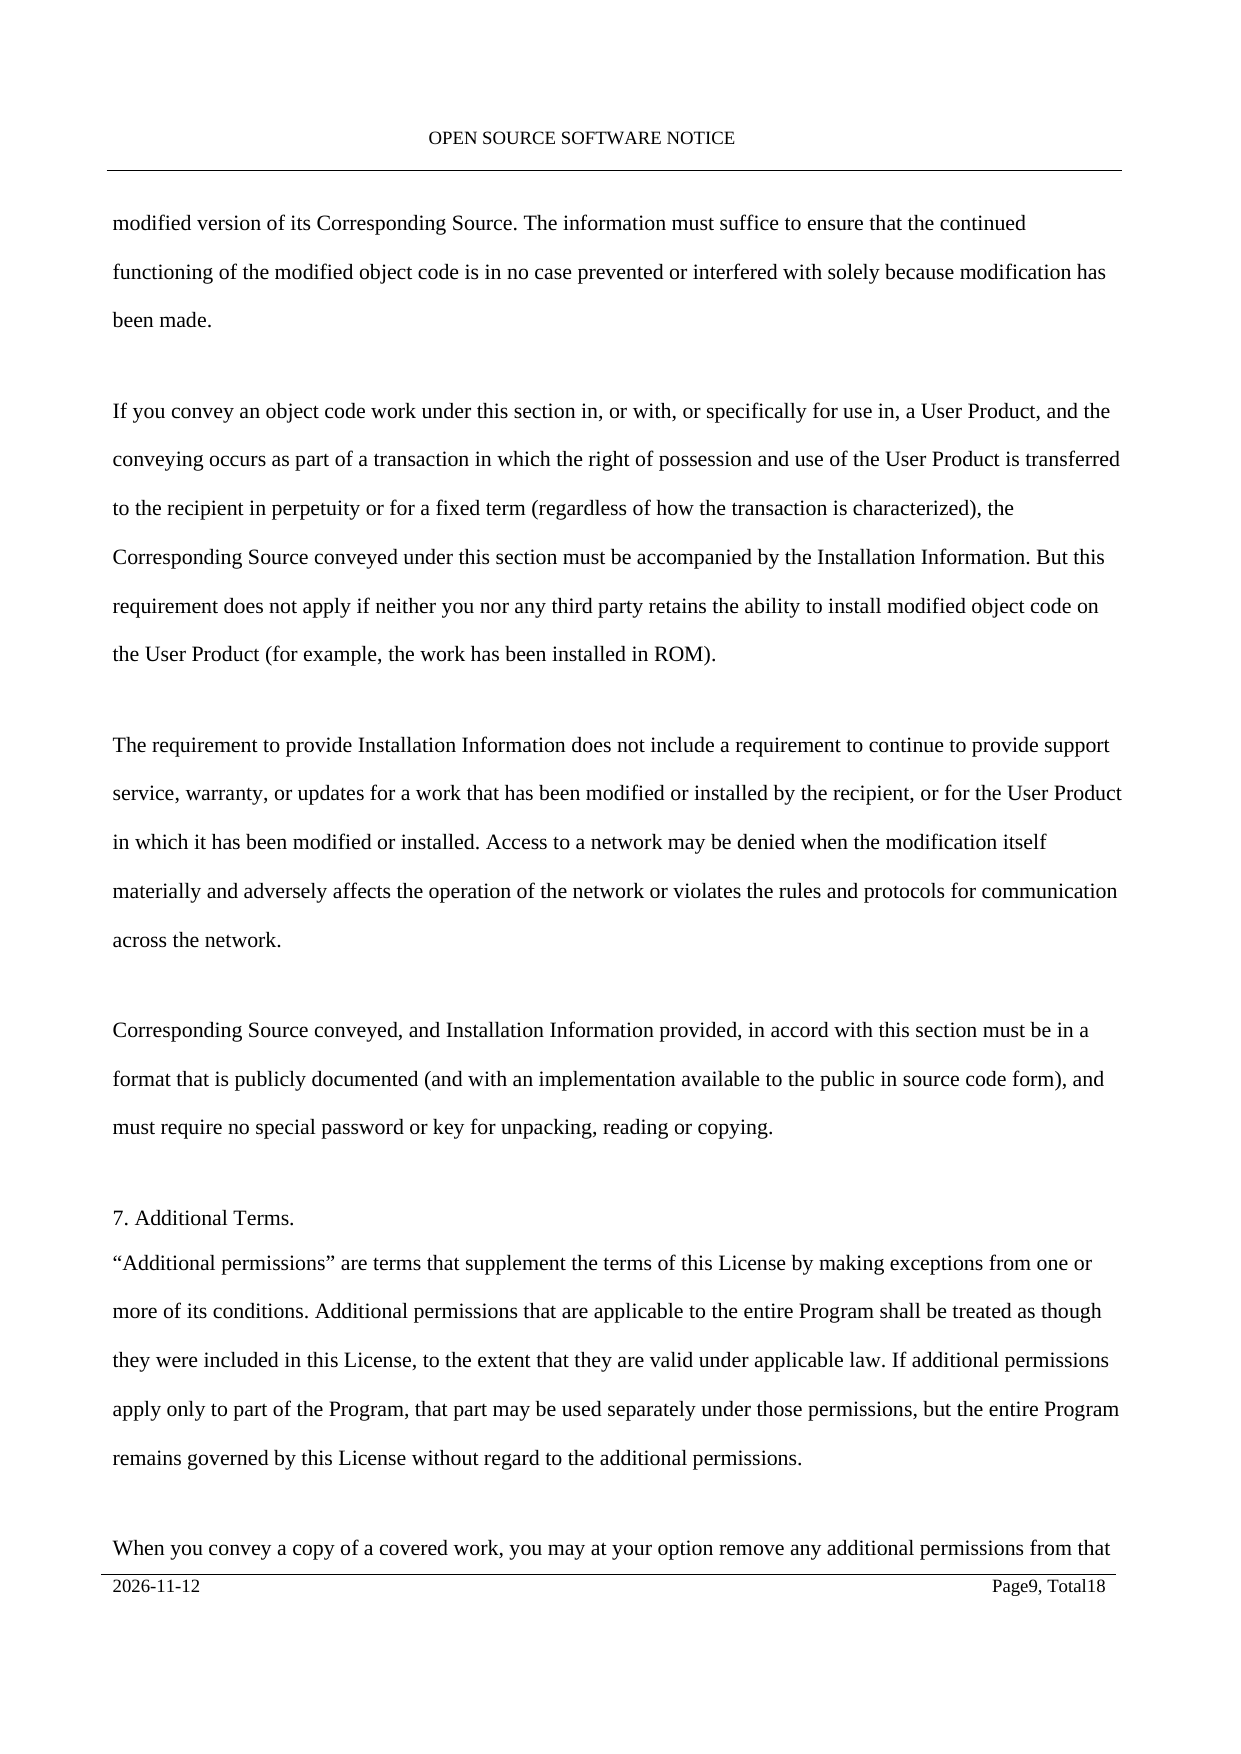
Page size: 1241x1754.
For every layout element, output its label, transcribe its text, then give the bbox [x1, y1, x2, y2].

text If you convey an object code work under this section in, or with, or specifically for use in, a User Product, and the conveying occurs as part of a transaction in which the right of possession and use of the User Product is transferred to the recipient in perpetuity or for a fixed term (regardless of how the transaction is characterized), the Corresponding Source conveyed under this section must be accompanied by the Installation Information. But this requirement does not apply if neither you nor any third party retains the ability to install modified object code on the User Product (for example, the work has been installed in ROM). [112, 394, 1128, 670]
text The requirement to provide Installation Information does not include a requirement to continue to provide support service, warranty, or updates for a work that has been modified or installed by the recipient, or for the User Product in which it has been modified or installed. Access to a network may be denied when the modification itself materially and adversely affects the operation of the network or violates the rules and protocols for communication across the network. [112, 728, 1128, 956]
text 7. Additional Terms. [112, 1201, 1128, 1233]
text Corresponding Source conveyed, and Installation Information provided, in accord with this section must be in a format that is publicly documented (and with an implementation available to the public in source code form), and must require no special password or key for unpacking, reading or copying. [112, 1013, 1128, 1143]
text “Additional permissions” are terms that supplement the terms of this License by making exceptions from one or more of its conditions. Additional permissions that are applicable to the entire Program shall be treated as though they were included in this License, to the extent that they are valid under applicable law. If additional permissions apply only to part of the Program, that part may be used separately under those permissions, but the entire Program remains governed by this License without regard to the additional permissions. [112, 1246, 1128, 1473]
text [112, 1531, 1128, 1564]
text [112, 206, 1128, 336]
